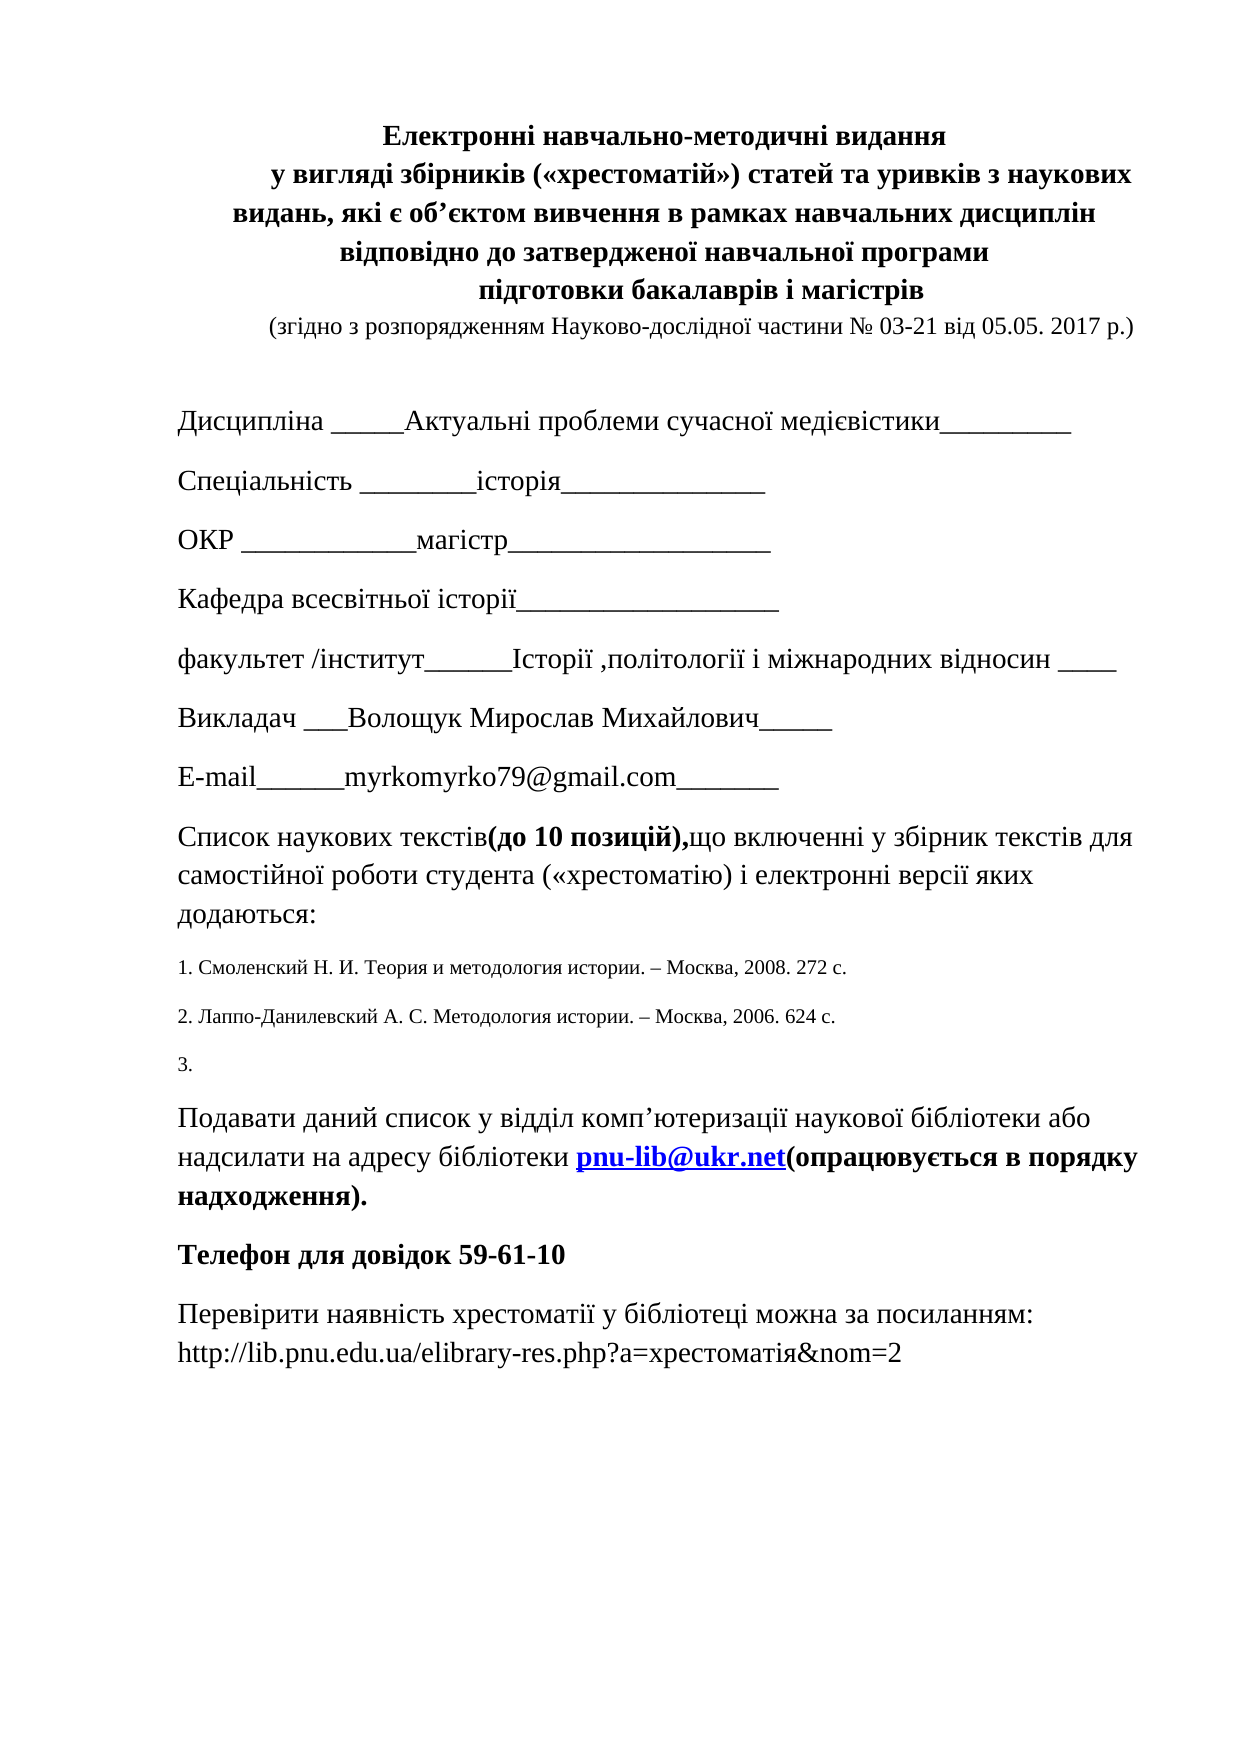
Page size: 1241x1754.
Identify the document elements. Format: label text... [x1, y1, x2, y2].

text у вигляді збірників («хрестоматій») статей та уривків з наукових видань, які є об’єктом вивчення в рамках навчальних дисциплін відповідно до затвердженої навчальної програми [177, 157, 1152, 267]
text 1. Смоленский Н. И. Теория и методология истории. – Москва, 2008. 272 с. [177, 955, 1152, 979]
text Викладач ___Волощук Мирослав Михайлович_____ [177, 700, 1152, 734]
text факультет /інститут______Історії ,політології і міжнародних відносин ____ [177, 641, 1152, 674]
text Дисципліна _____Актуальні проблеми сучасної медієвістики_________ [177, 403, 1152, 437]
text ОКР ____________магістр__________________ [177, 522, 1152, 556]
text Електронні навчально-методичні видання [177, 118, 1152, 152]
text Телефон для довідок 59-61-10 [177, 1237, 1152, 1271]
text Список наукових текстів(до 10 позицій),що включенні у збірник текстів для самостійної роботи студента («хрестоматію) і електронні версії яких додаються: [177, 819, 1152, 929]
text (згідно з розпорядженням Науково-дослідної частини № 03-21 від 05.05. 2017 р.) [177, 311, 1152, 339]
text Перевірити наявність хрестоматії у бібліотеці можна за посиланням: http://lib.pnu.edu.ua/elibrary-res.php?a=хрестоматія&nom=2 [177, 1296, 1152, 1368]
text Кафедра всесвітньої історії__________________ [177, 581, 1152, 615]
text підготовки бакалаврів і магістрів [177, 272, 1152, 306]
text E-mail______myrkomyrko79@gmail.com_______ [177, 759, 1152, 793]
text 2. Лаппо-Данилевский А. С. Методология истории. – Москва, 2006. 624 с. [177, 1004, 1152, 1028]
text Спеціальність ________історія______________ [177, 463, 1152, 496]
text Подавати даний список у відділ комп’ютеризації наукової бібліотеки або надсилати на адресу бібліотеки pnu-lib@ukr.net(опрацювується в порядку надходження). [177, 1101, 1152, 1211]
text 3. [177, 1052, 1152, 1076]
